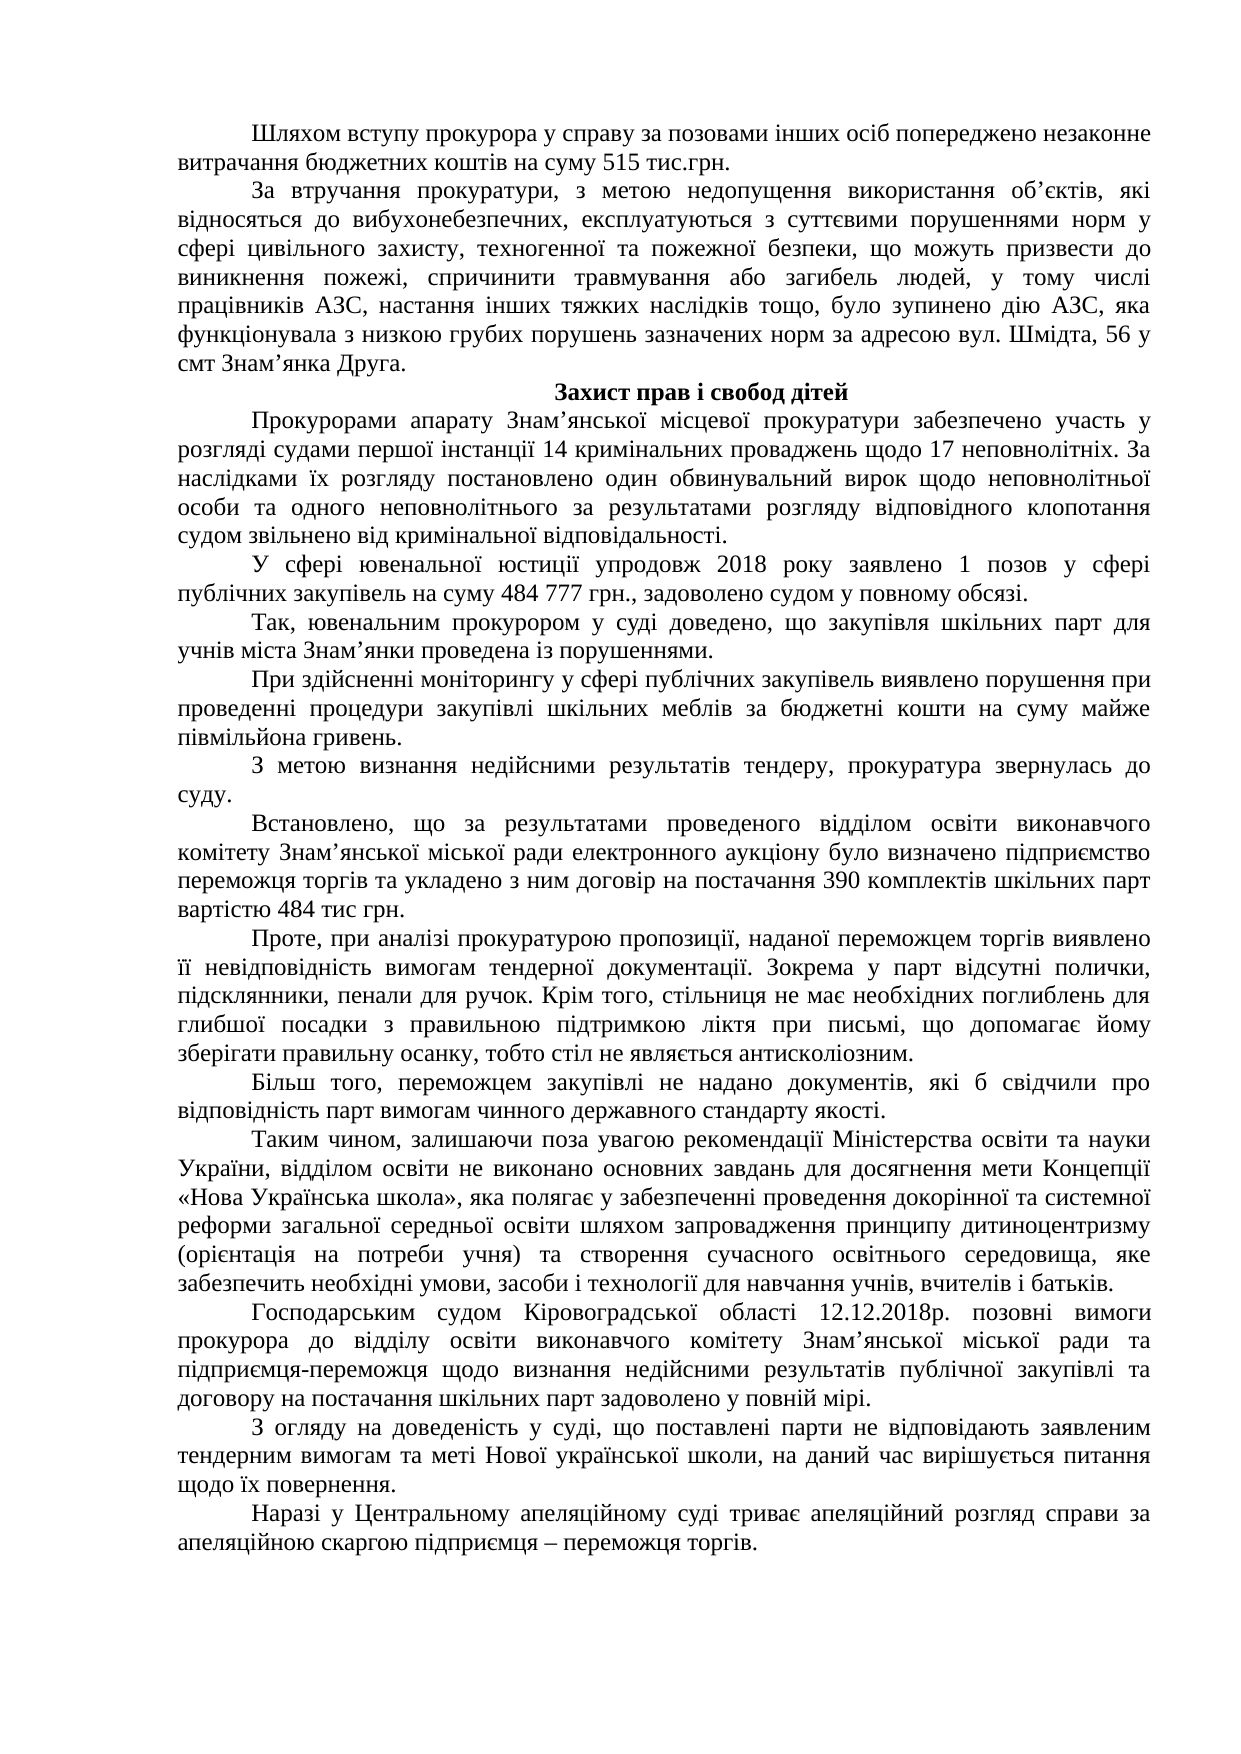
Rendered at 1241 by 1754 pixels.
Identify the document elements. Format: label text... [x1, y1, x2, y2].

text З метою визнання недійсними результатів тендеру, прокуратура звернулась до суду. [177, 751, 1152, 808]
text Проте, при аналізі прокуратурою пропозиції, наданої переможцем торгів виявлено її невідповідність вимогам тендерної документації. Зокрема у парт відсутні полички, підсклянники, пенали для ручок. Крім того, стільниця не має необхідних поглиблень для глибшої посадки з правильною підтримкою ліктя при письмі, що допомагає йому зберігати правильну осанку, тобто стіл не являється антисколіозним. [177, 923, 1152, 1067]
text З огляду на доведеність у суді, що поставлені парти не відповідають заявленим тендерним вимогам та меті Нової української школи, на даний час вирішується питання щодо їх повернення. [177, 1412, 1152, 1498]
text Більш того, переможцем закупівлі не надано документів, які б свідчили про відповідність парт вимогам чинного державного стандарту якості. [177, 1067, 1152, 1124]
text Встановлено, що за результатами проведеного відділом освіти виконавчого комітету Знам’янської міської ради електронного аукціону було визначено підприємство переможця торгів та укладено з ним договір на постачання 390 комплектів шкільних парт вартістю 484 тис грн. [177, 808, 1152, 923]
text Наразі у Центральному апеляційному суді триває апеляційний розгляд справи за апеляційною скаргою підприємця – переможця торгів. [177, 1498, 1152, 1616]
text Прокурорами апарату Знам’янської місцевої прокуратури забезпечено участь у розгляді судами першої інстанції 14 кримінальних проваджень щодо 17 неповнолітніх. За наслідками їх розгляду постановлено один обвинувальний вирок щодо неповнолітньої особи та одного неповнолітнього за результатами розгляду відповідного клопотання судом звільнено від кримінальної відповідальності. [177, 406, 1152, 549]
text Шляхом вступу прокурора у справу за позовами інших осіб попереджено незаконне витрачання бюджетних коштів на суму 515 тис.грн. [177, 118, 1152, 176]
text За втручання прокуратури, з метою недопущення використання об’єктів, які відносяться до вибухонебезпечних, експлуатуються з суттєвими порушеннями норм у сфері цивільного захисту, техногенної та пожежної безпеки, що можуть призвести до виникнення пожежі, спричинити травмування або загибель людей, у тому числі працівників АЗС, настання інших тяжких наслідків тощо, було зупинено дію АЗС, яка функціонувала з низкою грубих порушень зазначених норм за адресою вул. Шмідта, 56 у смт Знам’янка Друга. [177, 176, 1152, 377]
text При здійсненні моніторингу у сфері публічних закупівель виявлено порушення при проведенні процедури закупівлі шкільних меблів за бюджетні кошти на суму майже півмільйона гривень. [177, 664, 1152, 751]
text Так, ювенальним прокурором у суді доведено, що закупівля шкільних парт для учнів міста Знам’янки проведена із порушеннями. [177, 607, 1152, 664]
text Захист прав і свобод дітей [177, 377, 1152, 406]
text Таким чином, залишаючи поза увагою рекомендації Міністерства освіти та науки України, відділом освіти не виконано основних завдань для досягнення мети Концепції «Нова Українська школа», яка полягає у забезпеченні проведення докорінної та системної реформи загальної середньої освіти шляхом запровадження принципу дитиноцентризму (орієнтація на потреби учня) та створення сучасного освітнього середовища, яке забезпечить необхідні умови, засоби і технології для навчання учнів, вчителів і батьків. [177, 1124, 1152, 1297]
text У сфері ювенальної юстиції упродовж 2018 року заявлено 1 позов у сфері публічних закупівель на суму 484 777 грн., задоволено судом у повному обсязі. [177, 549, 1152, 607]
text Господарським судом Кіровоградської області 12.12.2018р. позовні вимоги прокурора до відділу освіти виконавчого комітету Знам’янської міської ради та підприємця-переможця щодо визнання недійсними результатів публічної закупівлі та договору на постачання шкільних парт задоволено у повній мірі. [177, 1297, 1152, 1412]
